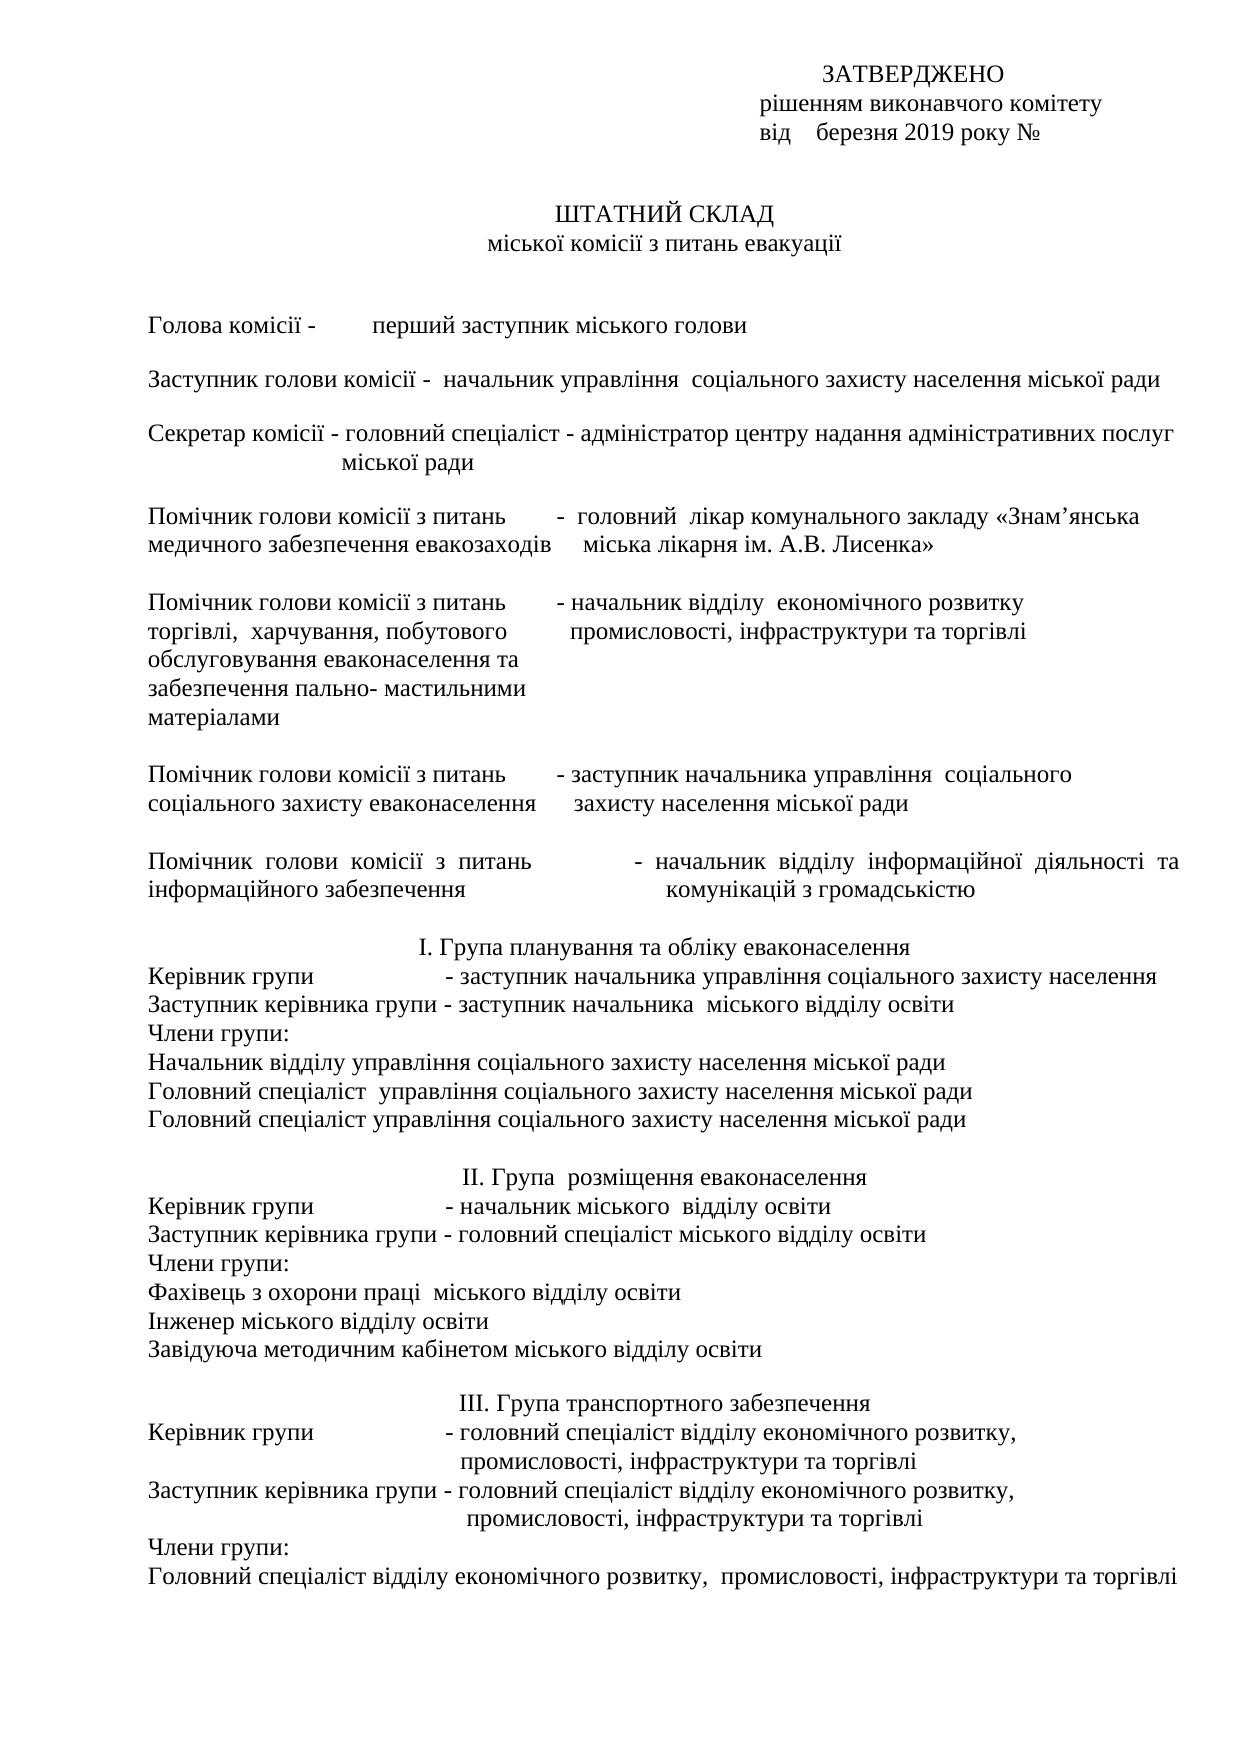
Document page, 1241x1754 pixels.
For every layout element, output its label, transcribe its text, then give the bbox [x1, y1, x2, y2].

text ШТАТНИЙ СКЛАД [148, 199, 1181, 228]
text ІІІ. Група транспортного забезпечення [148, 1388, 1181, 1417]
text Заступник керівника групи - головний спеціаліст відділу економічного розвитку, [148, 1475, 1181, 1503]
text соціального захисту еваконаселення захисту населення міської ради [148, 788, 1181, 817]
text Інженер міського відділу освіти [148, 1306, 1181, 1334]
text ІІ. Група розміщення еваконаселення [148, 1162, 1181, 1191]
text Заступник керівника групи - головний спеціаліст міського відділу освіти [148, 1219, 1181, 1248]
text Керівник групи - начальник міського відділу освіти [148, 1191, 1181, 1219]
text Головний спеціаліст управління соціального захисту населення міської ради [148, 1104, 1181, 1133]
text Завідуюча методичним кабінетом міського відділу освіти [148, 1334, 1181, 1363]
text Помічник голови комісії з питань - начальник відділу інформаційної діяльності та інформаційного забезпечення комунікацій з громадськістю [148, 846, 1181, 903]
text Начальник відділу управління соціального захисту населення міської ради [148, 1047, 1181, 1076]
text медичного забезпечення евакозаходів міська лікарня ім. А.В. Лисенка» [148, 529, 1181, 558]
text обслуговування еваконаселення та [148, 644, 1181, 673]
text Секретар комісії - головний спеціаліст - адміністратор центру надання адміністративних послуг [148, 418, 1181, 447]
text Головний спеціаліст управління соціального захисту населення міської ради [148, 1076, 1181, 1104]
text Члени групи: [148, 1248, 1181, 1277]
text рішенням виконавчого комітету [148, 88, 1181, 117]
text І. Група планування та обліку еваконаселення [148, 932, 1181, 961]
text торгівлі, харчування, побутового промисловості, інфраструктури та торгівлі [148, 616, 1181, 644]
text Голова комісії - перший заступник міського голови [148, 311, 1181, 339]
text Фахівець з охорони праці міського відділу освіти [148, 1277, 1181, 1306]
text Члени групи: [148, 1532, 1181, 1561]
text Керівник групи - заступник начальника управління соціального захисту населення [148, 961, 1181, 989]
text Помічник голови комісії з питань - начальник відділу економічного розвитку [148, 587, 1181, 616]
text Керівник групи - головний спеціаліст відділу економічного розвитку, [148, 1417, 1181, 1446]
text міської ради [148, 447, 1181, 476]
text міської комісії з питань евакуації [148, 228, 1181, 257]
text Заступник голови комісії - начальник управління соціального захисту населення міської ради [148, 364, 1181, 393]
text промисловості, інфраструктури та торгівлі [148, 1503, 1181, 1532]
text Помічник голови комісії з питань - заступник начальника управління соціального [148, 759, 1181, 788]
text Помічник голови комісії з питань - головний лікар комунального закладу «Знам’янська [148, 501, 1181, 529]
text Головний спеціаліст відділу економічного розвитку, промисловості, інфраструктури та торгівлі [148, 1561, 1181, 1590]
text ЗАТВЕРДЖЕНО [148, 59, 1181, 88]
text матеріалами [148, 702, 1181, 731]
text Члени групи: [148, 1018, 1181, 1047]
text промисловості, інфраструктури та торгівлі [148, 1446, 1181, 1475]
text від березня 2019 року № [148, 117, 1181, 145]
text забезпечення пально- мастильними [148, 673, 1181, 702]
text Заступник керівника групи - заступник начальника міського відділу освіти [148, 989, 1181, 1018]
